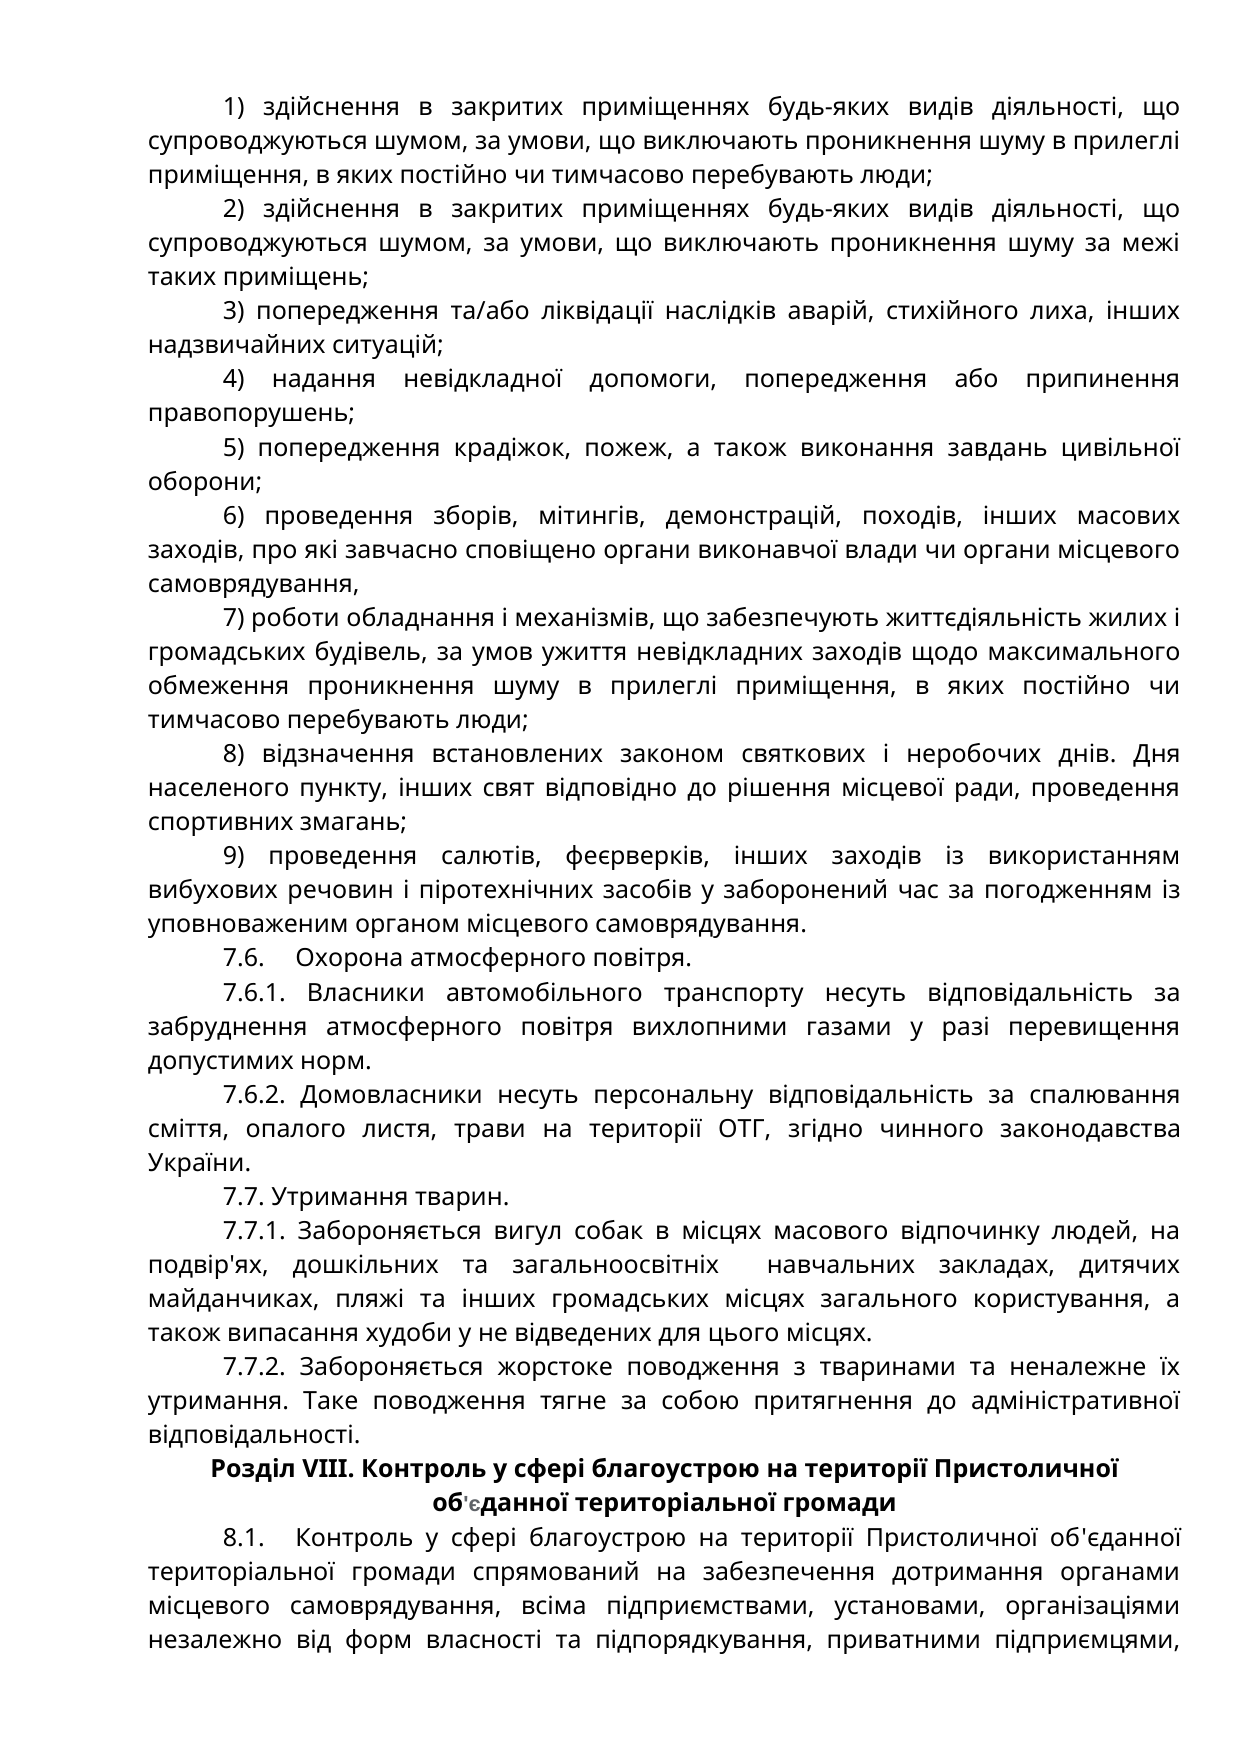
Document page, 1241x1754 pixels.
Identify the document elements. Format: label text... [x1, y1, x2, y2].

text 7.6.2. Домовласники несуть персональну відповідальність за спалювання сміття, опалого листя, трави на території ОТГ, згідно чинного законодавства України. [148, 1076, 1181, 1178]
text 7.7.2. Забороняється жорстоке поводження з тваринами та неналежне їх утримання. Таке поводження тягне за собою притягнення до адміністративної відповідальності. [148, 1349, 1181, 1451]
text Розділ VIII. Контроль у сфері благоустрою на території Пристоличної об'єданної територіальної громади [148, 1451, 1181, 1519]
text 7.7.1. Забороняється вигул собак в місцях масового відпочинку людей, на подвір'ях, дошкільних та загальноосвітніх навчальних закладах, дитячих майданчиках, пляжі та інших громадських місцях загального користування, а також випасання худоби у не відведених для цього місцях. [148, 1213, 1181, 1349]
text 7.7. Утримання тварин. [148, 1178, 1181, 1213]
text 7.6. Охорона атмосферного повітря. [148, 940, 1181, 974]
text 3) попередження та/або ліквідації наслідків аварій, стихійного лиха, інших надзвичайних ситуацій; [148, 293, 1181, 361]
text 6) проведення зборів, мітингів, демонстрацій, походів, інших масових заходів, про які завчасно сповіщено органи виконавчої влади чи органи місцевого самоврядування, [148, 497, 1181, 599]
text 2) здійснення в закритих приміщеннях будь-яких видів діяльності, що супроводжуються шумом, за умови, що виключають проникнення шуму за межі таких приміщень; [148, 191, 1181, 293]
text 8) відзначення встановлених законом святкових і неробочих днів. Дня населеного пункту, інших свят відповідно до рішення місцевої ради, проведення спортивних змагань; [148, 736, 1181, 838]
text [148, 1519, 1181, 1655]
text 1) здійснення в закритих приміщеннях будь-яких видів діяльності, що супроводжуються шумом, за умови, що виключають проникнення шуму в прилеглі приміщення, в яких постійно чи тимчасово перебувають люди; [148, 88, 1181, 191]
text 9) проведення салютів, феєрверків, інших заходів із використанням вибухових речовин і піротехнічних засобів у заборонений час за погодженням із уповноваженим органом місцевого самоврядування. [148, 838, 1181, 940]
text 4) надання невідкладної допомоги, попередження або припинення правопорушень; [148, 361, 1181, 429]
text 5) попередження крадіжок, пожеж, а також виконання завдань цивільної оборони; [148, 429, 1181, 497]
text 7.6.1. Власники автомобільного транспорту несуть відповідальність за забруднення атмосферного повітря вихлопними газами у разі перевищення допустимих норм. [148, 974, 1181, 1076]
text 7) роботи обладнання і механізмів, що забезпечують життєдіяльність жилих і громадських будівель, за умов ужиття невідкладних заходів щодо максимального обмеження проникнення шуму в прилеглі приміщення, в яких постійно чи тимчасово перебувають люди; [148, 599, 1181, 736]
